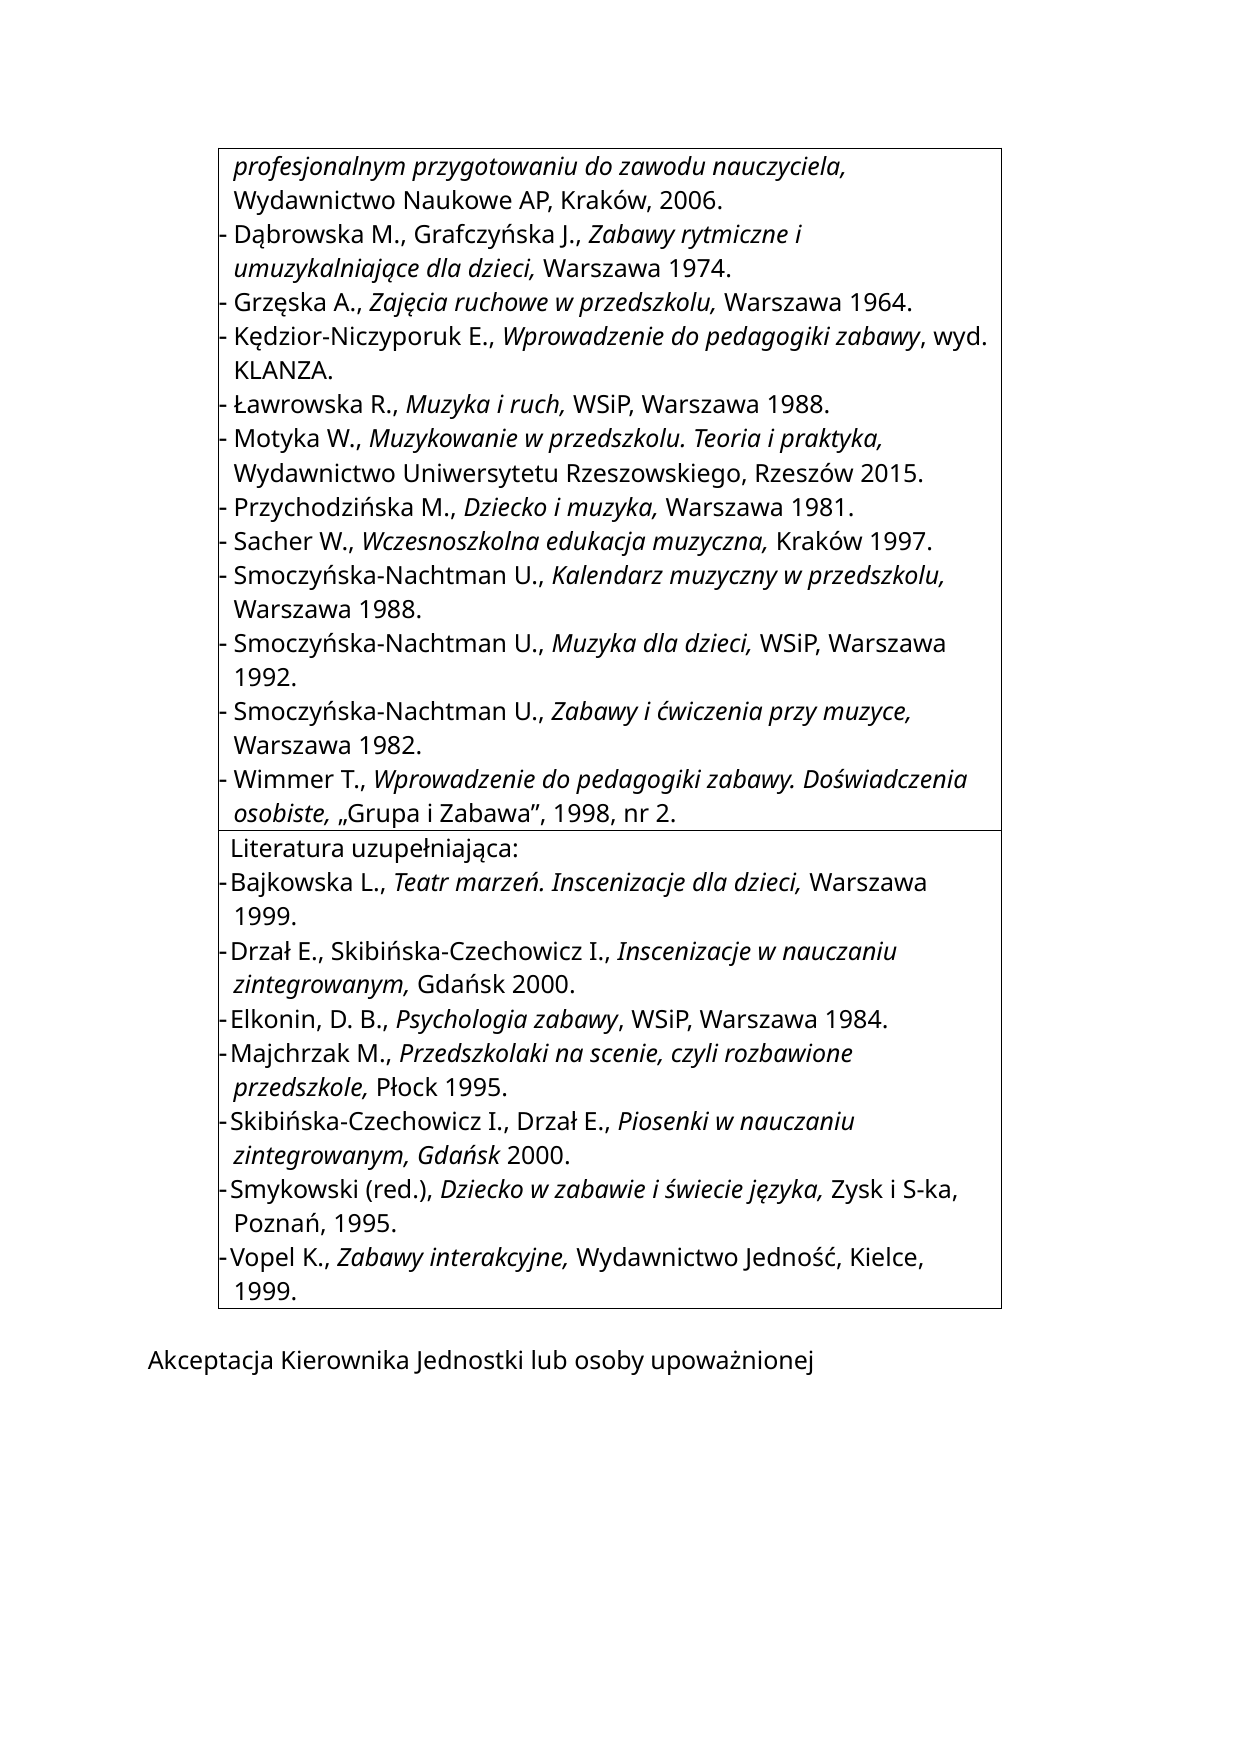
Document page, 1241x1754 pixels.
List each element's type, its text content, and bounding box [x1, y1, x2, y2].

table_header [219, 149, 1001, 830]
table_cell Literatura uzupełniająca: Bajkowska L., Teatr marzeń. Inscenizacje dla dzieci, Warszawa 1999. Drzał E., Skibińska-Czechowicz I., Inscenizacje w nauczaniu zintegrowanym, Gdańsk 2000. Elkonin, D. B., Psychologia zabawy, WSiP, Warszawa 1984. Majchrzak M., Przedszkolaki na scenie, czyli rozbawione przedszkole, Płock 1995. Skibińska-Czechowicz I., Drzał E., Piosenki w nauczaniu zintegrowanym, Gdańsk 2000. Smykowski (red.), Dziecko w zabawie i świecie języka, Zysk i S-ka, Poznań, 1995. Vopel K., Zabawy interakcyjne, Wydawnictwo Jedność, Kielce, 1999. [219, 831, 1001, 1308]
text Akceptacja Kierownika Jednostki lub osoby upoważnionej [148, 1343, 1093, 1377]
